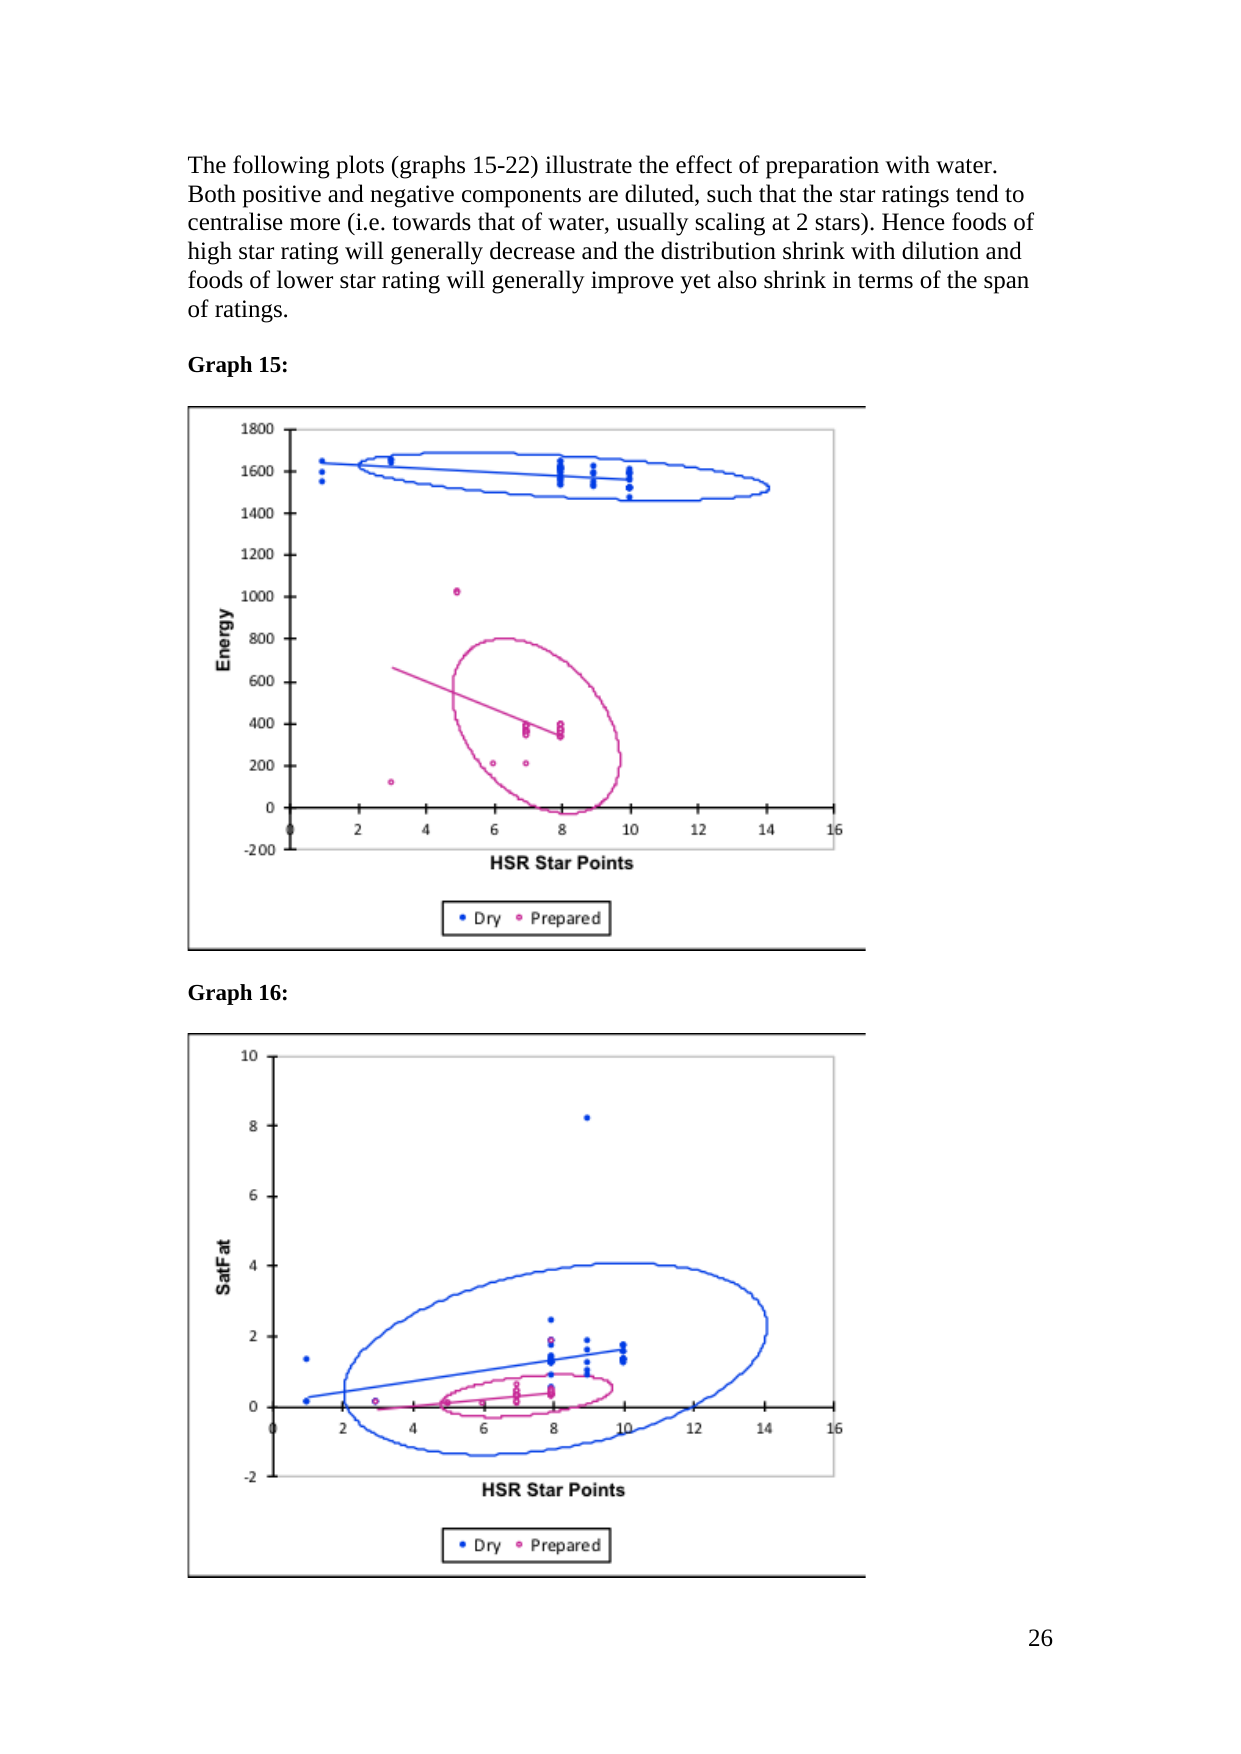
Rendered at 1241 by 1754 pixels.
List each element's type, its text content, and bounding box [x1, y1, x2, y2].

picture [187, 406, 866, 951]
text Graph 16: [187, 979, 1053, 1005]
picture [187, 1033, 866, 1578]
text The following plots (graphs 15-22) illustrate the effect of preparation with water. Both positive and negative components are diluted, such that the star ratings tend to centralise more (i.e. towards that of water, usually scaling at 2 stars). Hence foods of high star rating will generally decrease and the distribution shrink with dilution and foods of lower star rating will generally improve yet also shrink in terms of the span of ratings. [187, 150, 1053, 322]
text Graph 15: [187, 351, 1053, 378]
